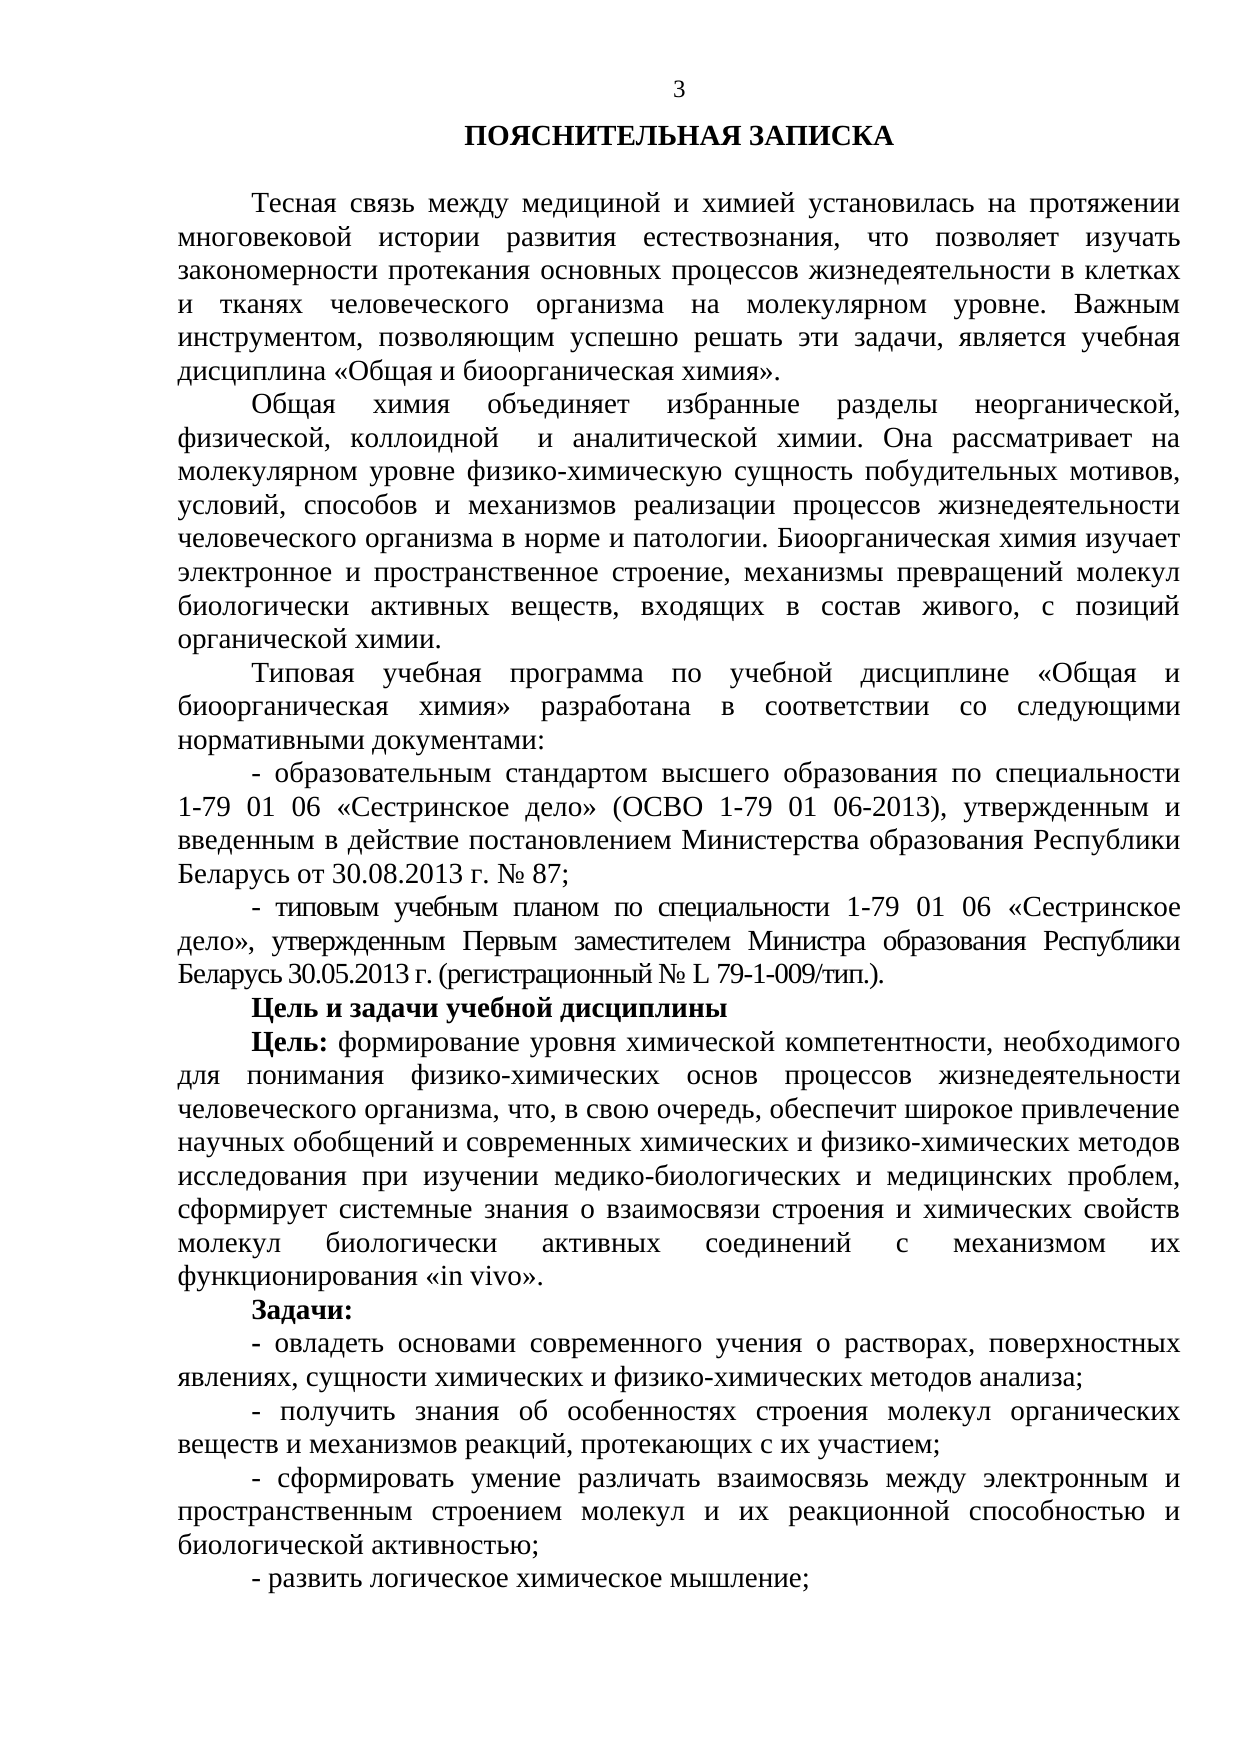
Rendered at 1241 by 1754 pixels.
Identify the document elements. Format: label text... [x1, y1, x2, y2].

text Общая химия объединяет избранные разделы неорганической, физической, коллоидной и аналитической химии. Она рассматривает на молекулярном уровне физико-химическую сущность побудительных мотивов, условий, способов и механизмов реализации процессов жизнедеятельности человеческого организма в норме и патологии. Биоорганическая химия изучает электронное и пространственное строение, механизмы превращений молекул биологически активных веществ, входящих в состав живого, с позиций органической химии. [177, 386, 1181, 655]
text Задачи: [177, 1292, 1181, 1326]
text - образовательным стандартом высшего образования по специальности 1-79 01 06 «Сестринское дело» (ОСВО 1-79 01 06-2013), утвержденным и введенным в действие постановлением Министерства образования Республики Беларусь от 30.08.2013 г. № 87; [177, 755, 1181, 889]
text - развить логическое химическое мышление; [177, 1560, 1181, 1594]
text ПОЯСНИТЕЛЬНАЯ ЗАПИСКА [177, 118, 1181, 152]
text Типовая учебная программа по учебной дисциплине «Общая и биоорганическая химия» разработана в соответствии со следующими нормативными документами: [177, 655, 1181, 755]
text - типовым учебным планом по специальности 1-79 01 06 «Сестринское дело», утвержденным Первым заместителем Министра образования Республики Беларусь 30.05.2013 г. (регистрационный № L 79-1-009/тип.). [177, 889, 1181, 990]
text Цель: формирование уровня химической компетентности, необходимого для понимания физико-химических основ процессов жизнедеятельности человеческого организма, что, в свою очередь, обеспечит широкое привлечение научных обобщений и современных химических и физико-химических методов исследования при изучении медико-биологических и медицинских проблем, сформирует системные знания о взаимосвязи строения и химических свойств молекул биологически активных соединений с механизмом их функционирования «in vivo». [177, 1024, 1181, 1292]
text - овладеть основами современного учения о растворах, поверхностных явлениях, сущности химических и физико-химических методов анализа; [177, 1326, 1181, 1393]
text - сформировать умение различать взаимосвязь между электронным и пространственным строением молекул и их реакционной способностью и биологической активностью; [177, 1460, 1181, 1560]
text Тесная связь между медициной и химией установилась на протяжении многовековой истории развития естествознания, что позволяет изучать закономерности протекания основных процессов жизнедеятельности в клетках и тканях человеческого организма на молекулярном уровне. Важным инструментом, позволяющим успешно решать эти задачи, является учебная дисциплина «Общая и биоорганическая химия». [177, 185, 1181, 386]
text - получить знания об особенностях строения молекул органических веществ и механизмов реакций, протекающих с их участием; [177, 1393, 1181, 1460]
text Цель и задачи учебной дисциплины [177, 990, 1181, 1024]
